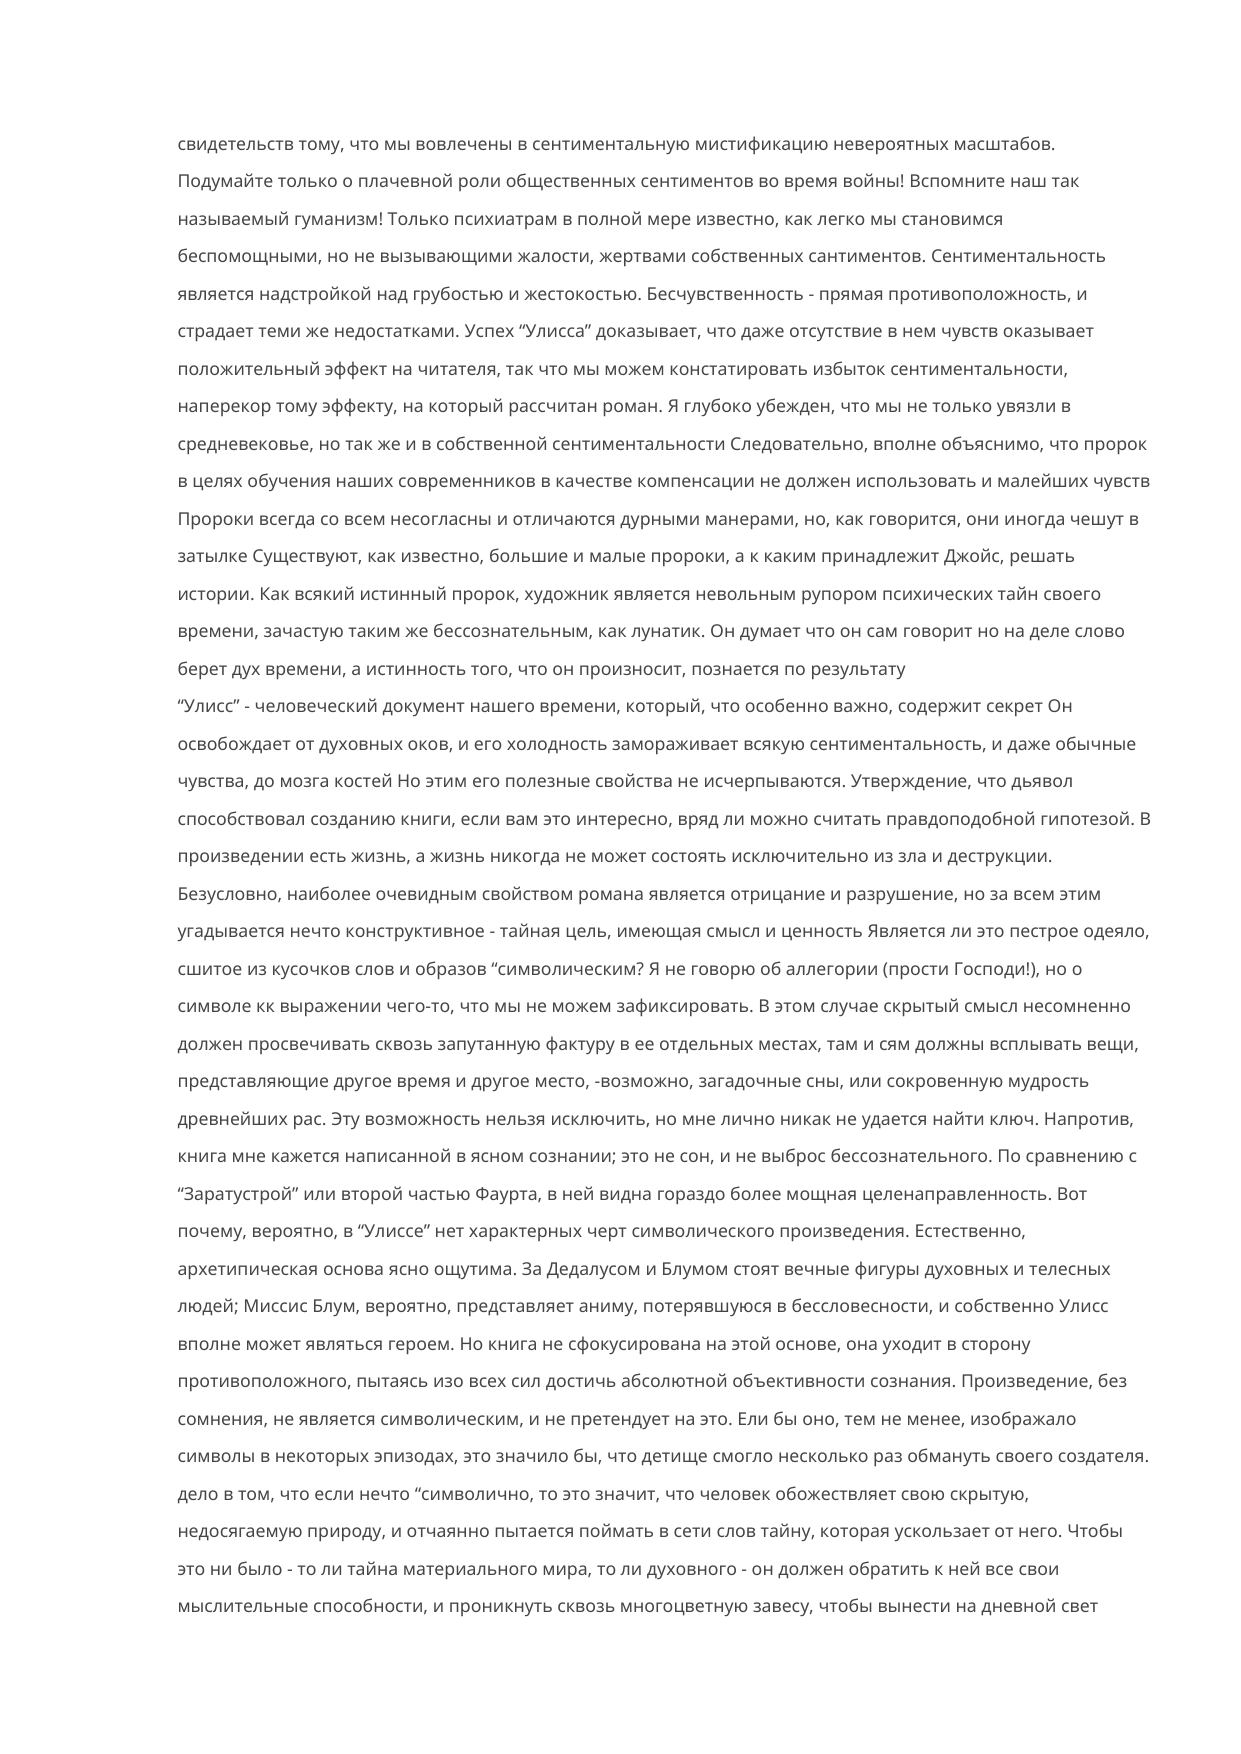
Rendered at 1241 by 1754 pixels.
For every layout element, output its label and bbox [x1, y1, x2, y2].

text [177, 118, 1152, 1618]
